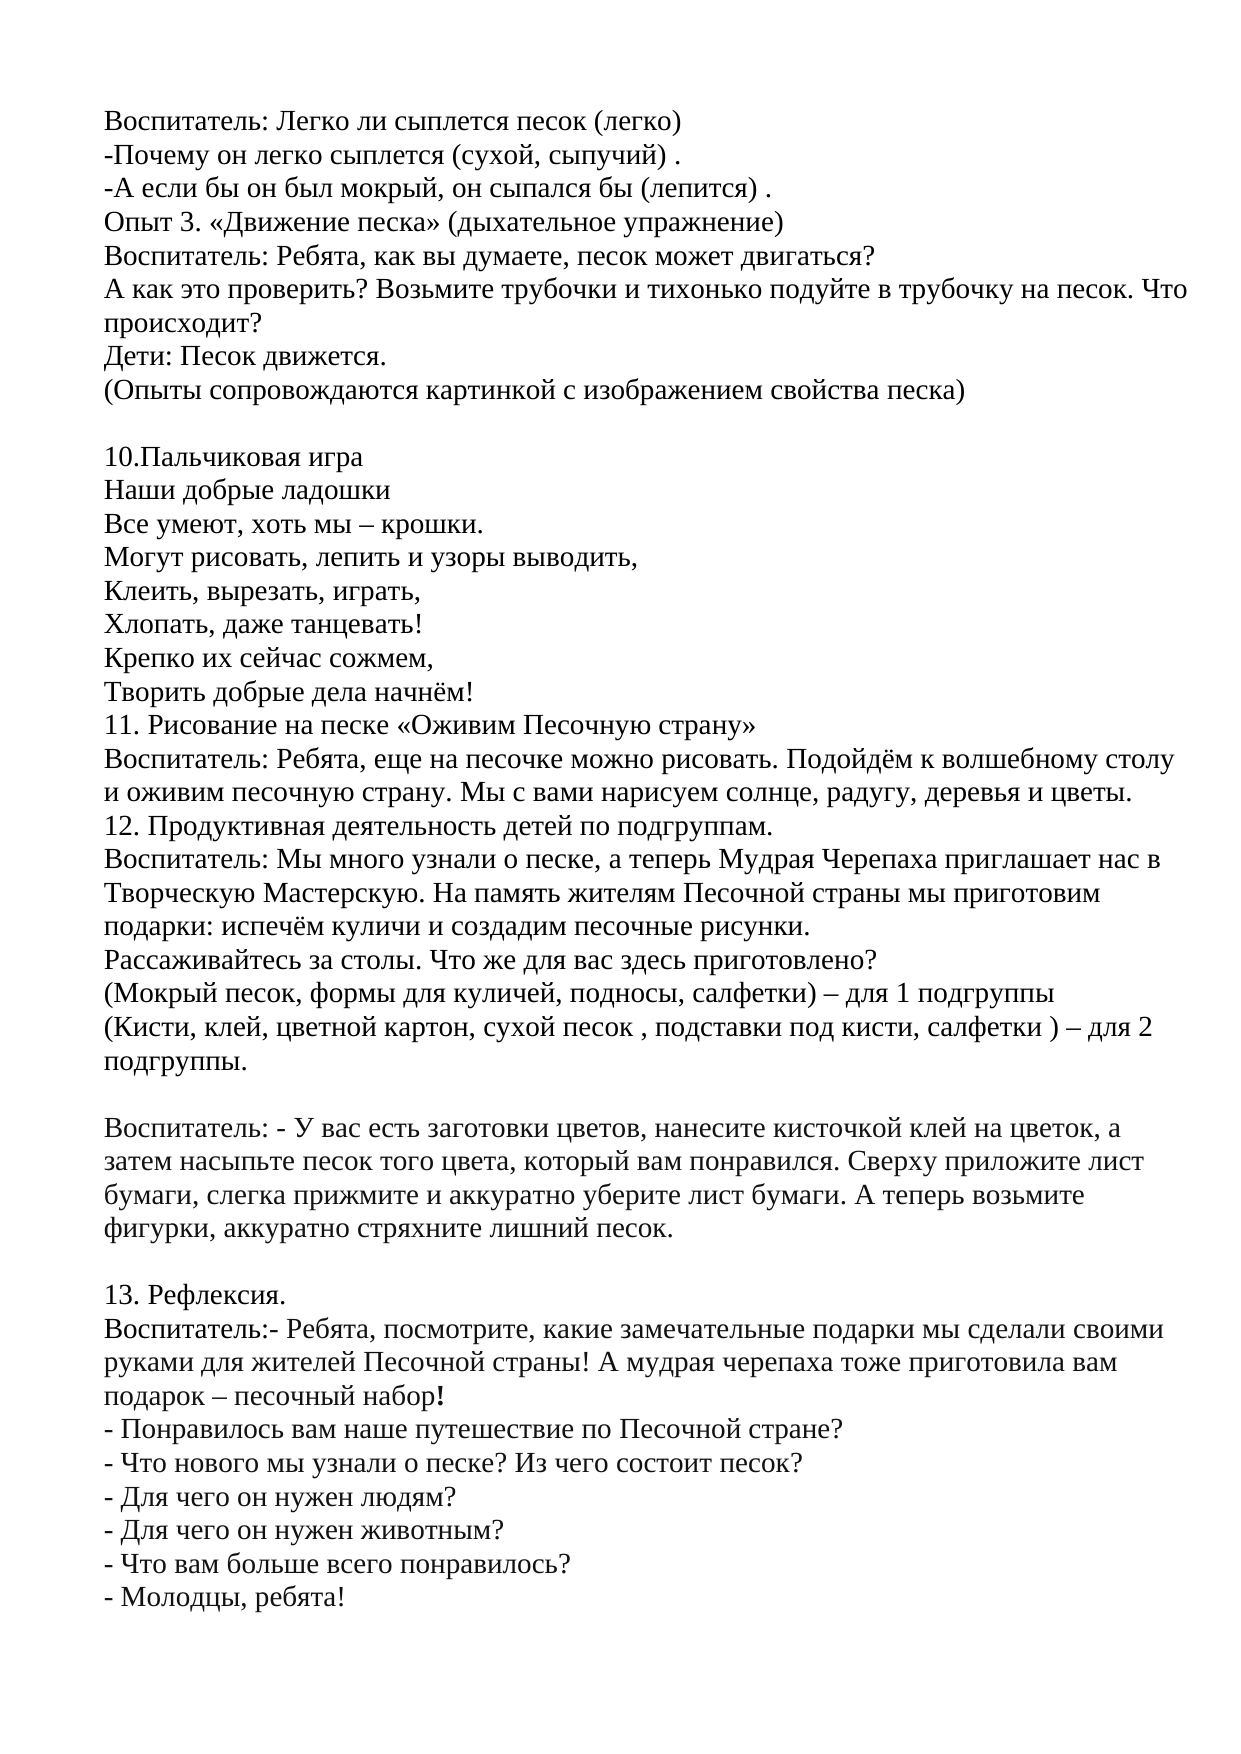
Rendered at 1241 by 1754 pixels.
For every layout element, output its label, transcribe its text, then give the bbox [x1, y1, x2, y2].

text - Для чего он нужен животным? [103, 1512, 1196, 1546]
text - Что нового мы узнали о песке? Из чего состоит песок? [103, 1445, 1196, 1479]
text Воспитатель: - У вас есть заготовки цветов, нанесите кисточкой клей на цветок, а затем насыпьте песок того цвета, который вам понравился. Сверху приложите лист бумаги, слегка прижмите и аккуратно уберите лист бумаги. А теперь возьмите фигурки, аккуратно стряхните лишний песок. [103, 1110, 1196, 1244]
text - Для чего он нужен людям? [103, 1479, 1196, 1512]
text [103, 103, 1196, 405]
text - Понравилось вам наше путешествие по Песочной стране? [103, 1412, 1196, 1445]
text 10.Пальчиковая игра Наши добрые ладошки Все умеют, хоть мы – крошки. Могут рисовать, лепить и узоры выводить, Клеить, вырезать, играть, Хлопать, даже танцевать! Крепко их сейчас сожмем, Творить добрые дела начнём! 11. Рисование на песке «Оживим Песочную страну» Воспитатель: Ребята, еще на песочке можно рисовать. Подойдём к волшебному столу и оживим песочную страну. Мы с вами нарисуем солнце, радугу, деревья и цветы. 12. Продуктивная деятельность детей по подгруппам. Воспитатель: Мы много узнали о песке, а теперь Мудрая Черепаха приглашает нас в Творческую Мастерскую. На память жителям Песочной страны мы приготовим подарки: испечём куличи и создадим песочные рисунки. Рассаживайтесь за столы. Что же для вас здесь приготовлено? (Мокрый песок, формы для куличей, подносы, салфетки) – для 1 подгруппы (Кисти, клей, цветной картон, сухой песок , подставки под кисти, салфетки ) – для 2 подгруппы. [103, 405, 1196, 1076]
text - Молодцы, ребята! [103, 1579, 1196, 1613]
text 13. Рефлексия. Воспитатель:- Ребята, посмотрите, какие замечательные подарки мы сделали своими руками для жителей Песочной страны! А мудрая черепаха тоже приготовила вам подарок – песочный набор! [103, 1244, 1196, 1412]
text - Что вам больше всего понравилось? [103, 1546, 1196, 1579]
